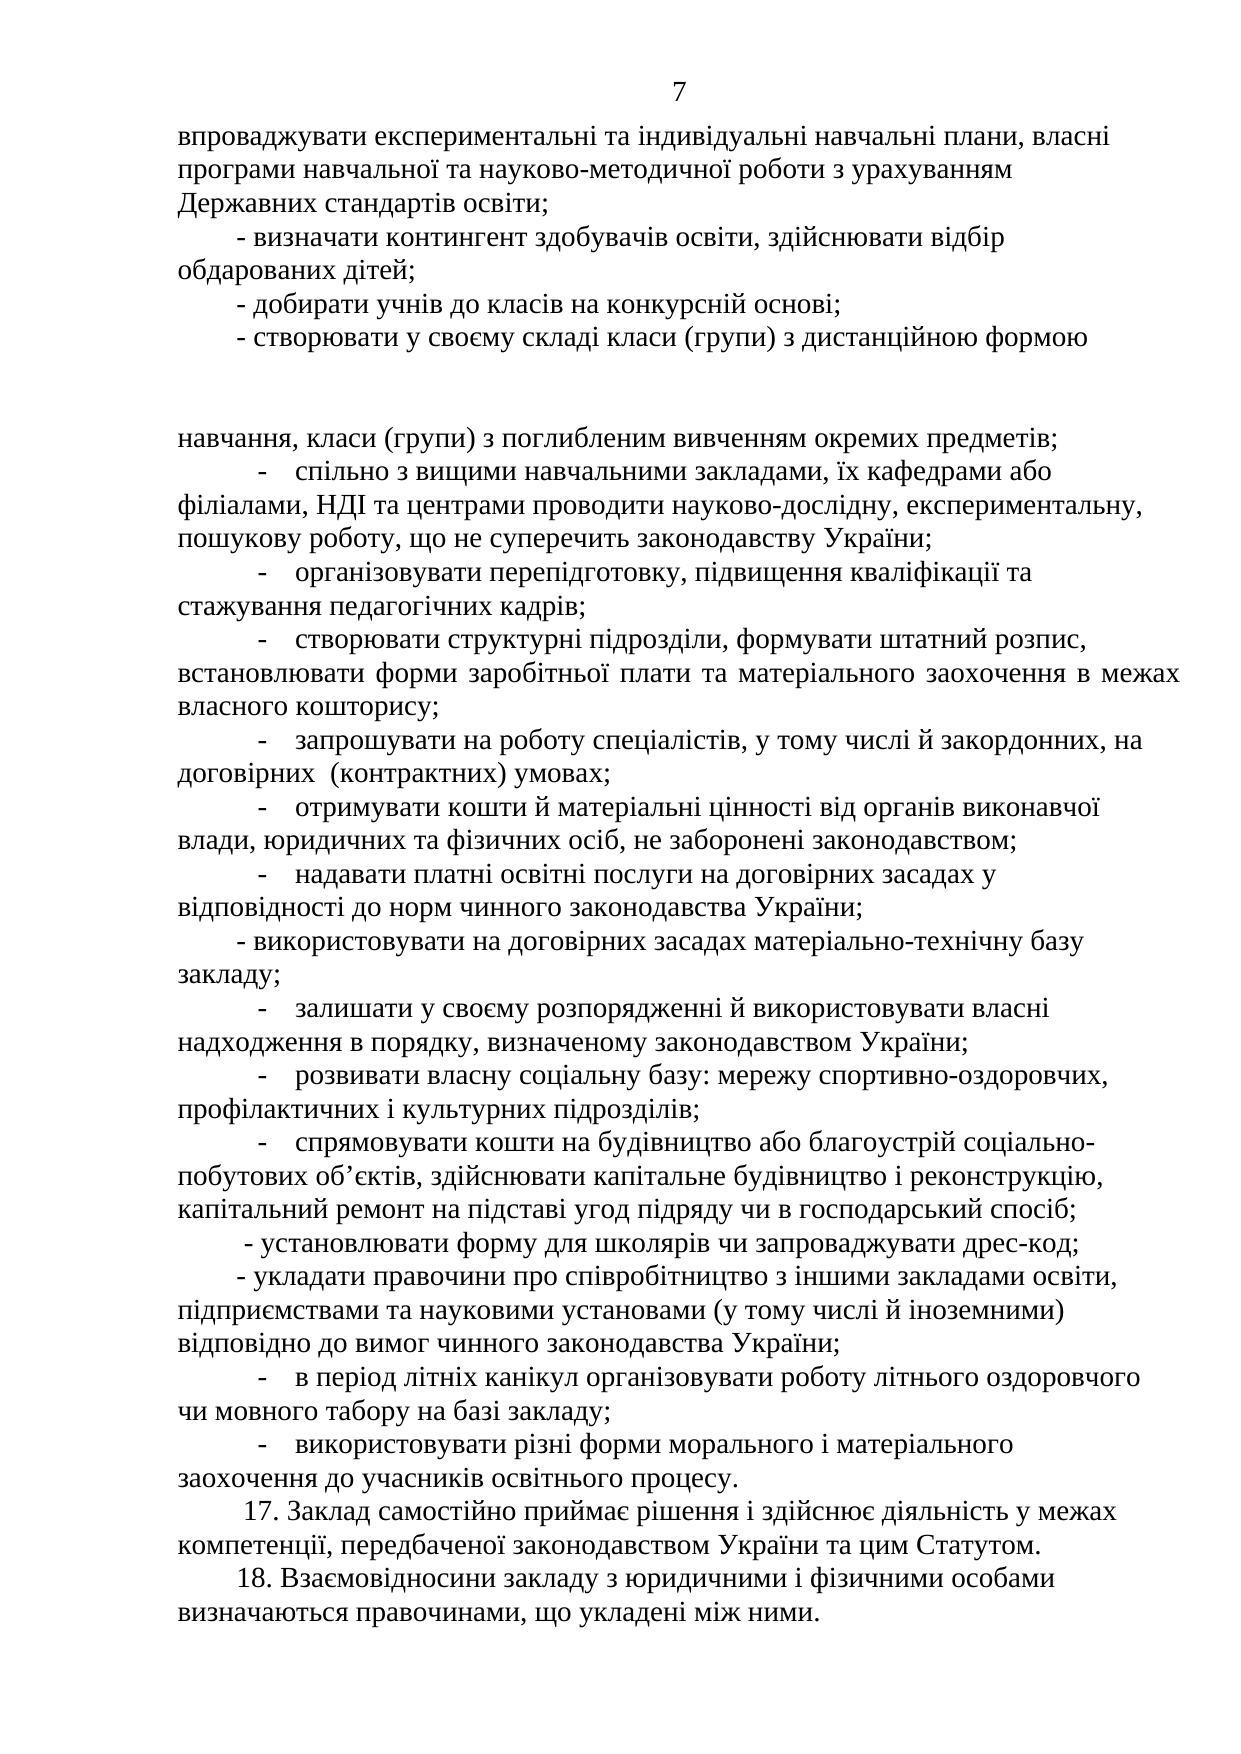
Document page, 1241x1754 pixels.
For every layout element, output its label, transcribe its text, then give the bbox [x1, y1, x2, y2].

text компетенції, передбаченої законодавством України та цим Статутом. [177, 1527, 1181, 1560]
text профілактичних і культурних підрозділів; [177, 1091, 1181, 1124]
text встановлювати форми заробітньої плати та матеріального заохочення в межах власного кошторису; [177, 655, 1181, 722]
text - добирати учнів до класів на конкурсній основі; [236, 286, 1181, 319]
text побутових об’єктів, здійснювати капітальне будівництво і реконструкцію, [177, 1158, 1181, 1191]
list отримувати кошти й матеріальні цінності від органів виконавчої [257, 789, 1181, 822]
text - визначати контингент здобувачів освіти, здійснювати відбір [236, 219, 1181, 252]
list використовувати різні форми морального і матеріального [257, 1426, 1181, 1460]
list розвивати власну соціальну базу: мережу спортивно-оздоровчих, [257, 1057, 1181, 1091]
text договірних (контрактних) умовах; [177, 755, 1181, 789]
text визначаються правочинами, що укладені між ними. [177, 1594, 1181, 1627]
text заохочення до учасників освітнього процесу. [177, 1460, 1181, 1493]
text філіалами, НДІ та центрами проводити науково-дослідну, експериментальну, [177, 487, 1181, 521]
text навчання, класи (групи) з поглибленим вивченням окремих предметів; [177, 420, 1181, 453]
text Державних стандартів освіти; [177, 185, 1181, 219]
text стажування педагогічних кадрів; [177, 588, 1181, 621]
text чи мовного табору на базі закладу; [177, 1393, 1181, 1426]
text - установлювати форму для школярів чи запроваджувати дрес-код; [236, 1225, 1181, 1258]
text підприємствами та науковими установами (у тому числі й іноземними) [177, 1292, 1181, 1326]
list залишати у своєму розпорядженні й використовувати власні [257, 990, 1181, 1024]
list надавати платні освітні послуги на договірних засадах у [257, 856, 1181, 889]
list спільно з вищими навчальними закладами, їх кафедрами або [257, 453, 1181, 487]
text впроваджувати експериментальні та індивідуальні навчальні плани, власні [177, 118, 1181, 152]
list запрошувати на роботу спеціалістів, у тому числі й закордонних, на [257, 722, 1181, 755]
list в період літніх канікул організовувати роботу літнього оздоровчого [257, 1359, 1181, 1393]
text пошукову роботу, що не суперечить законодавству України; [177, 521, 1181, 554]
text 18. Взаємовідносини закладу з юридичними і фізичними особами [236, 1560, 1181, 1594]
list організовувати перепідготовку, підвищення кваліфікації та [257, 554, 1181, 588]
text відповідності до норм чинного законодавства України; [177, 889, 1181, 923]
text - створювати у своєму складі класи (групи) з дистанційною формою [236, 319, 1181, 353]
text влади, юридичних та фізичних осіб, не заборонені законодавством; [177, 822, 1181, 856]
text відповідно до вимог чинного законодавства України; [177, 1326, 1181, 1359]
text - укладати правочини про співробітництво з іншими закладами освіти, [236, 1258, 1181, 1292]
text закладу; [177, 957, 1181, 990]
text - використовувати на договірних засадах матеріально-технічну базу [236, 923, 1181, 957]
text надходження в порядку, визначеному законодавством України; [177, 1024, 1181, 1057]
list спрямовувати кошти на будівництво або благоустрій соціально- [257, 1124, 1181, 1158]
text обдарованих дітей; [177, 252, 1181, 286]
text програми навчальної та науково-методичної роботи з урахуванням [177, 152, 1181, 185]
list створювати структурні підрозділи, формувати штатний розпис, [257, 621, 1181, 655]
text капітальний ремонт на підставі угод підряду чи в господарський спосіб; [177, 1191, 1181, 1225]
text 17. Заклад самостійно приймає рішення і здійснює діяльність у межах [177, 1493, 1181, 1527]
